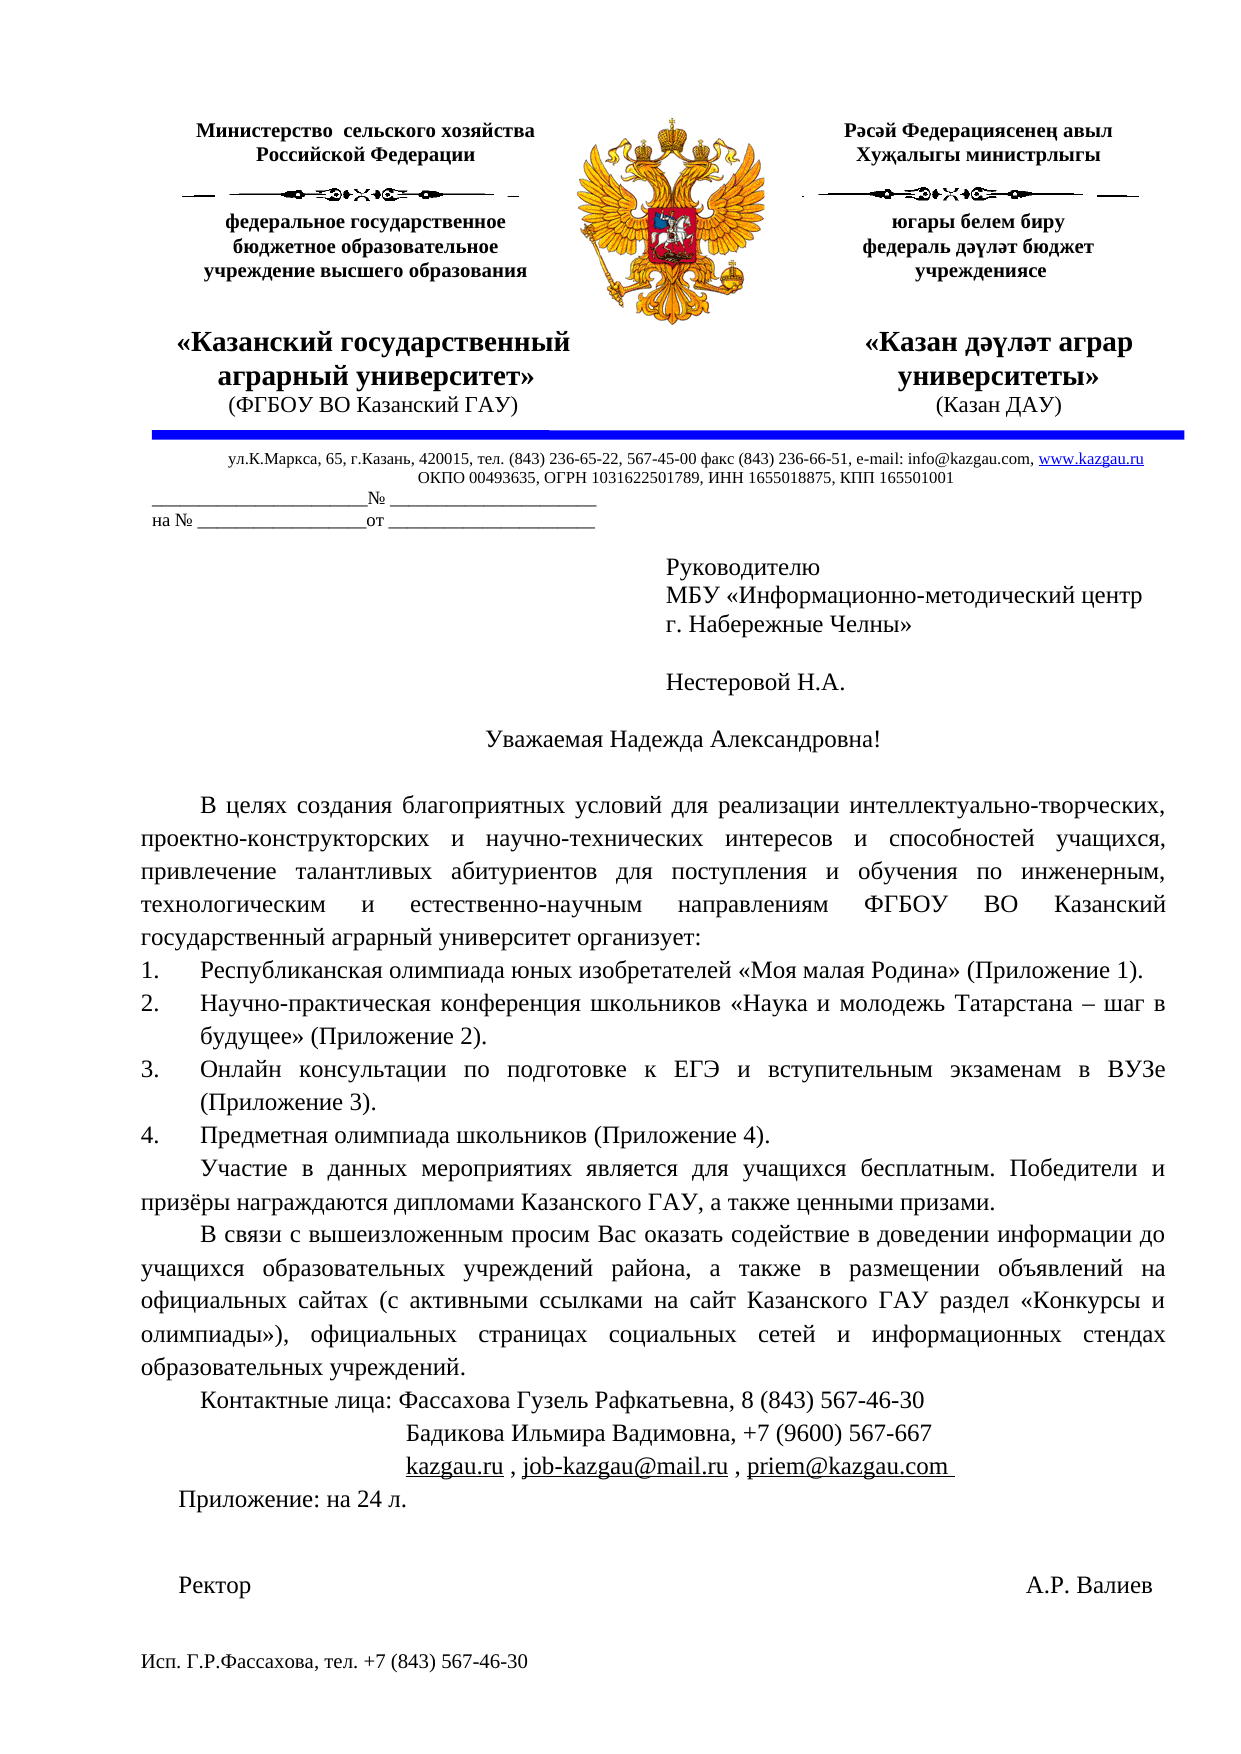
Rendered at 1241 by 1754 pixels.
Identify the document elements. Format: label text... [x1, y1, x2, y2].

table_header Руководителю МБУ «Информационно-методический центр г. Набережные Челны» Нестеровой Н.А. Уважаемая Надежда Александровна! В целях создания благоприятных условий для реализации интеллектуально-творческих, проектно-конструкторских и научно-технических интересов и способностей учащихся, привлечение талантливых абитуриентов для поступления и обучения по инженерным, технологическим и естественно-научным направлениям ФГБОУ ВО Казанский государственный аграрный университет организует: Республиканская олимпиада юных изобретателей «Моя малая Родина» (Приложение 1). Научно-практическая конференция школьников «Наука и молодежь Татарстана – шаг в будущее» (Приложение 2). Онлайн консультации по подготовке к ЕГЭ и вступительным экзаменам в ВУЗе (Приложение 3). Предметная олимпиада школьников (Приложение 4). Участие в данных мероприятиях является для учащихся бесплатным. Победители и призёры награждаются дипломами Казанского ГАУ, а также ценными призами. В связи с вышеизложенным просим Вас оказать содействие в доведении информации до учащихся образовательных учреждений района, а также в размещении объявлений на официальных сайтах (с активными ссылками на сайт Казанского ГАУ раздел «Конкурсы и олимпиады»), официальных страницах социальных сетей и информационных стендах образовательных учреждений. Контактные лица: Фассахова Гузель Рафкатьевна, 8 (843) 567-46-30 Бадикова Ильмира Вадимовна, +7 (9600) 567-667 kazgau.ru , job-kazgau@mail.ru , priem@kazgau.com Приложение: на 24 л. Ректор А.Р. Валиев Исп. Г.Р.Фассахова, тел. +7 (843) 567-46-30 [129, 118, 1178, 1673]
picture [164, 182, 536, 210]
picture [784, 182, 1156, 210]
picture [577, 118, 765, 325]
